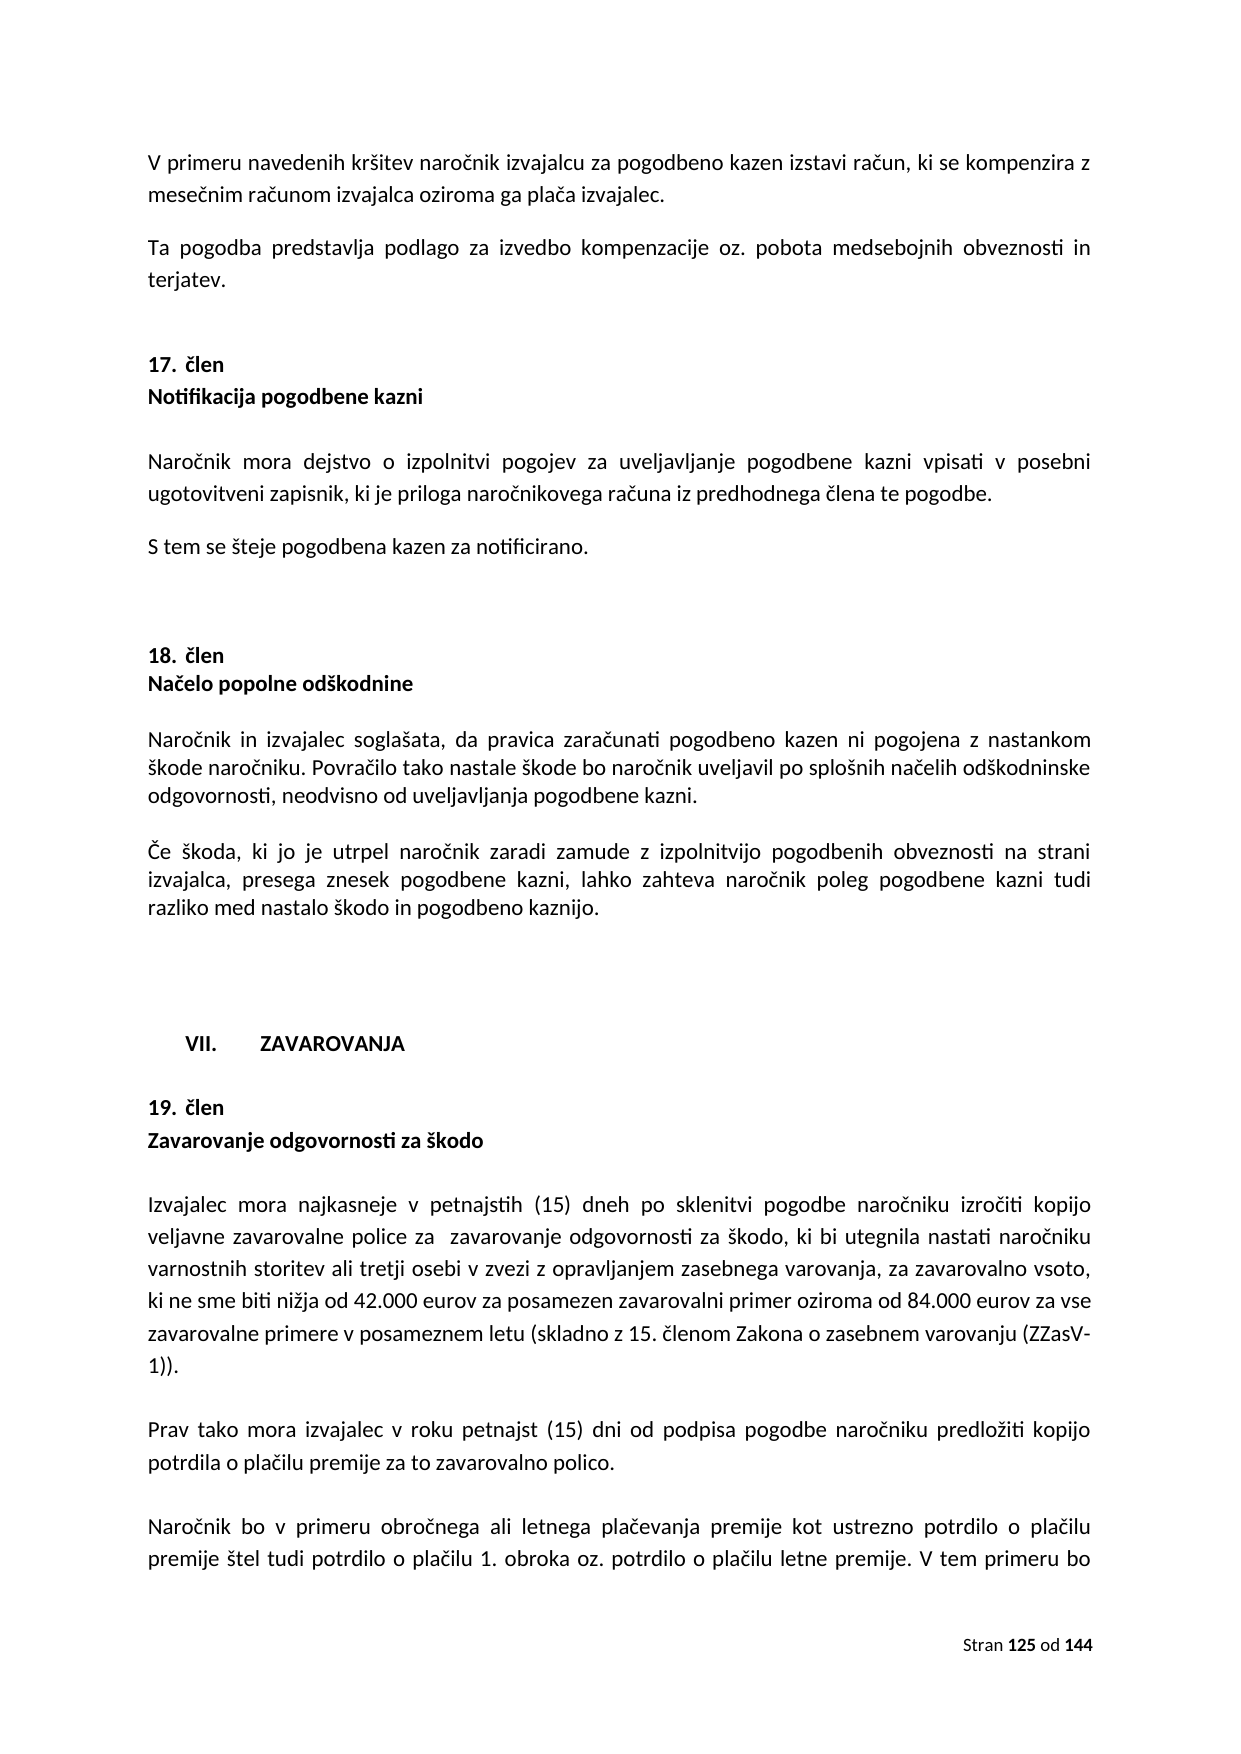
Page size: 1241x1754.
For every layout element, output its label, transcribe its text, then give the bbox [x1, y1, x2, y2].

text Če škoda, ki jo je utrpel naročnik zaradi zamude z izpolnitvijo pogodbenih obveznosti na strani izvajalca, presega znesek pogodbene kazni, lahko zahteva naročnik poleg pogodbene kazni tudi razliko med nastalo škodo in pogodbeno kaznijo. [148, 837, 1093, 921]
text Prav tako mora izvajalec v roku petnajst (15) dni od podpisa pogodbe naročniku predložiti kopijo potrdila o plačilu premije za to zavarovalno polico. [148, 1415, 1093, 1476]
text Notifikacija pogodbene kazni [148, 382, 1093, 410]
text Zavarovanje odgovornosti za škodo [148, 1126, 1093, 1154]
text Naročnik mora dejstvo o izpolnitvi pogojev za uveljavljanje pogodbene kazni vpisati v posebni ugotovitveni zapisnik, ki je priloga naročnikovega računa iz predhodnega člena te pogodbe. [148, 447, 1093, 507]
text S tem se šteje pogodbena kazen za notificirano. [148, 532, 1093, 560]
text Naročnik in izvajalec soglašata, da pravica zaračunati pogodbeno kazen ni pogojena z nastankom škode naročniku. Povračilo tako nastale škode bo naročnik uveljavil po splošnih načelih odškodninske odgovornosti, neodvisno od uveljavljanja pogodbene kazni. [148, 725, 1093, 809]
text Ta pogodba predstavlja podlago za izvedbo kompenzacije oz. pobota medsebojnih obveznosti in terjatev. [148, 233, 1093, 293]
list člen [148, 350, 1093, 378]
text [148, 1512, 1093, 1572]
list člen [148, 1093, 1093, 1122]
list člen [148, 641, 1093, 669]
text Načelo popolne odškodnine [148, 669, 1093, 697]
list ZAVAROVANJA [185, 1029, 1093, 1057]
text Izvajalec mora najkasneje v petnajstih (15) dneh po sklenitvi pogodbe naročniku izročiti kopijo veljavne zavarovalne police za zavarovanje odgovornosti za škodo, ki bi utegnila nastati naročniku varnostnih storitev ali tretji osebi v zvezi z opravljanjem zasebnega varovanja, za zavarovalno vsoto, ki ne sme biti nižja od 42.000 eurov za posamezen zavarovalni primer oziroma od 84.000 eurov za vse zavarovalne primere v posameznem letu (skladno z 15. členom Zakona o zasebnem varovanju (ZZasV-1)). [148, 1190, 1093, 1379]
text V primeru navedenih kršitev naročnik izvajalcu za pogodbeno kazen izstavi račun, ki se kompenzira z mesečnim računom izvajalca oziroma ga plača izvajalec. [148, 148, 1093, 208]
